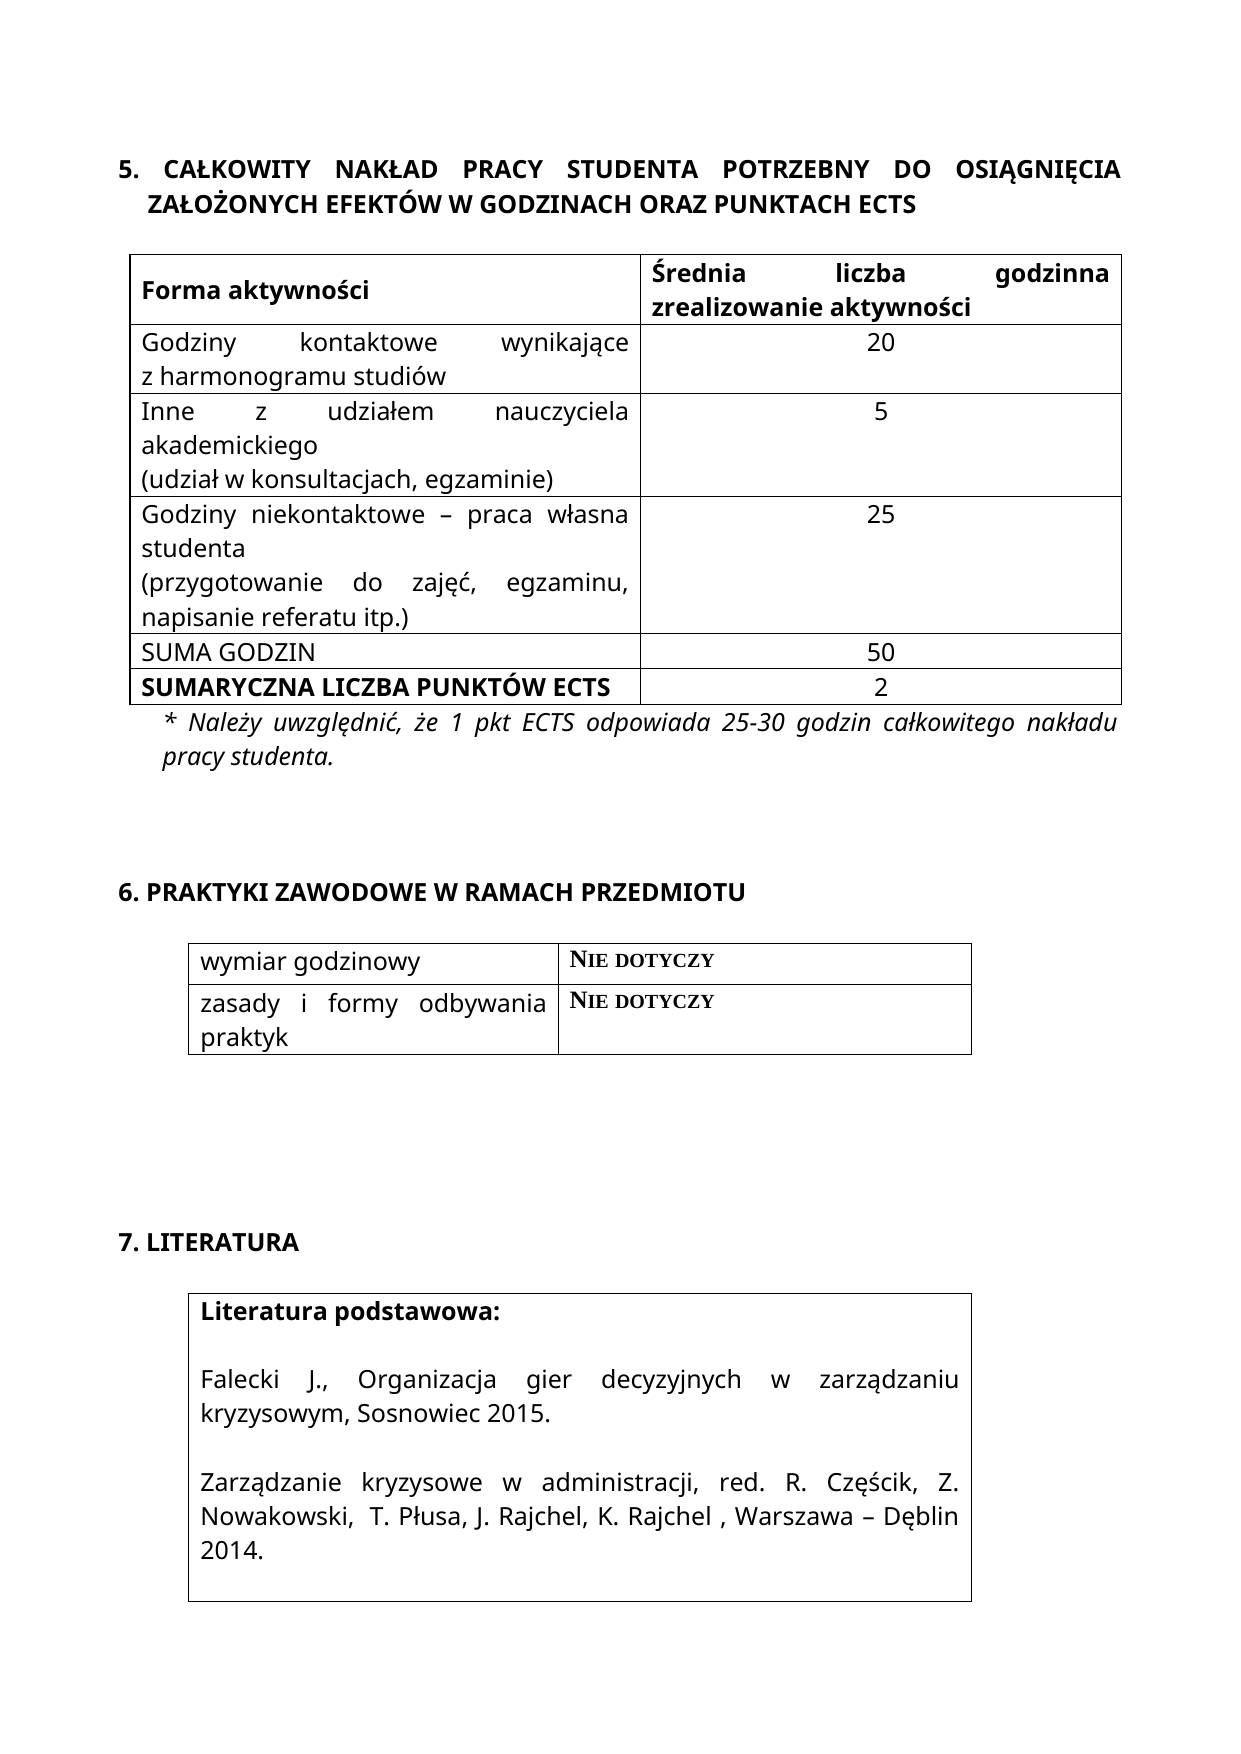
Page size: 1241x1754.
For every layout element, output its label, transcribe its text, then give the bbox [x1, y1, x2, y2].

table_cell SUMA GODZIN [131, 634, 640, 668]
table_cell 2 [641, 669, 1121, 703]
text * Należy uwzględnić, że 1 pkt ECTS odpowiada 25-30 godzin całkowitego nakładu pracy studenta. [162, 705, 1122, 773]
table_header Literatura podstawowa: Falecki J., Organizacja gier decyzyjnych w zarządzaniu kryzysowym, Sosnowiec 2015. Zarządzanie kryzysowe w administracji, red. R. Częścik, Z. Nowakowski, T. Płusa, J. Rajchel, K. Rajchel , Warszawa – Dęblin 2014. [189, 1294, 971, 1601]
table_cell Inne z udziałem nauczyciela akademickiego (udział w konsultacjach, egzaminie) [131, 394, 640, 496]
text 5. CAŁKOWITY NAKŁAD PRACY STUDENTA POTRZEBNY DO OSIĄGNIĘCIA ZAŁOŻONYCH EFEKTÓW W GODZINACH ORAZ PUNKTACH ECTS [118, 152, 1122, 220]
table_cell 50 [641, 634, 1121, 668]
table_cell Nie dotyczy [559, 985, 971, 1053]
text 7. LITERATURA [118, 1225, 1122, 1259]
table_cell 5 [641, 394, 1121, 496]
table_cell 20 [641, 325, 1121, 393]
text 6. PRAKTYKI ZAWODOWE W RAMACH PRZEDMIOTU [118, 875, 1122, 909]
table_header Średnia liczba godzinna zrealizowanie aktywności [641, 255, 1121, 323]
table_header wymiar godzinowy [189, 944, 558, 984]
table_cell Godziny niekontaktowe – praca własna studenta (przygotowanie do zajęć, egzaminu, napisanie referatu itp.) [131, 497, 640, 633]
table_cell zasady i formy odbywania praktyk [189, 985, 558, 1053]
table_cell Godziny kontaktowe wynikające z harmonogramu studiów [131, 325, 640, 393]
table_cell SUMARYCZNA LICZBA PUNKTÓW ECTS [131, 669, 640, 703]
table_header Forma aktywności [131, 255, 640, 323]
table_header Nie dotyczy [559, 944, 971, 984]
table_cell 25 [641, 497, 1121, 633]
